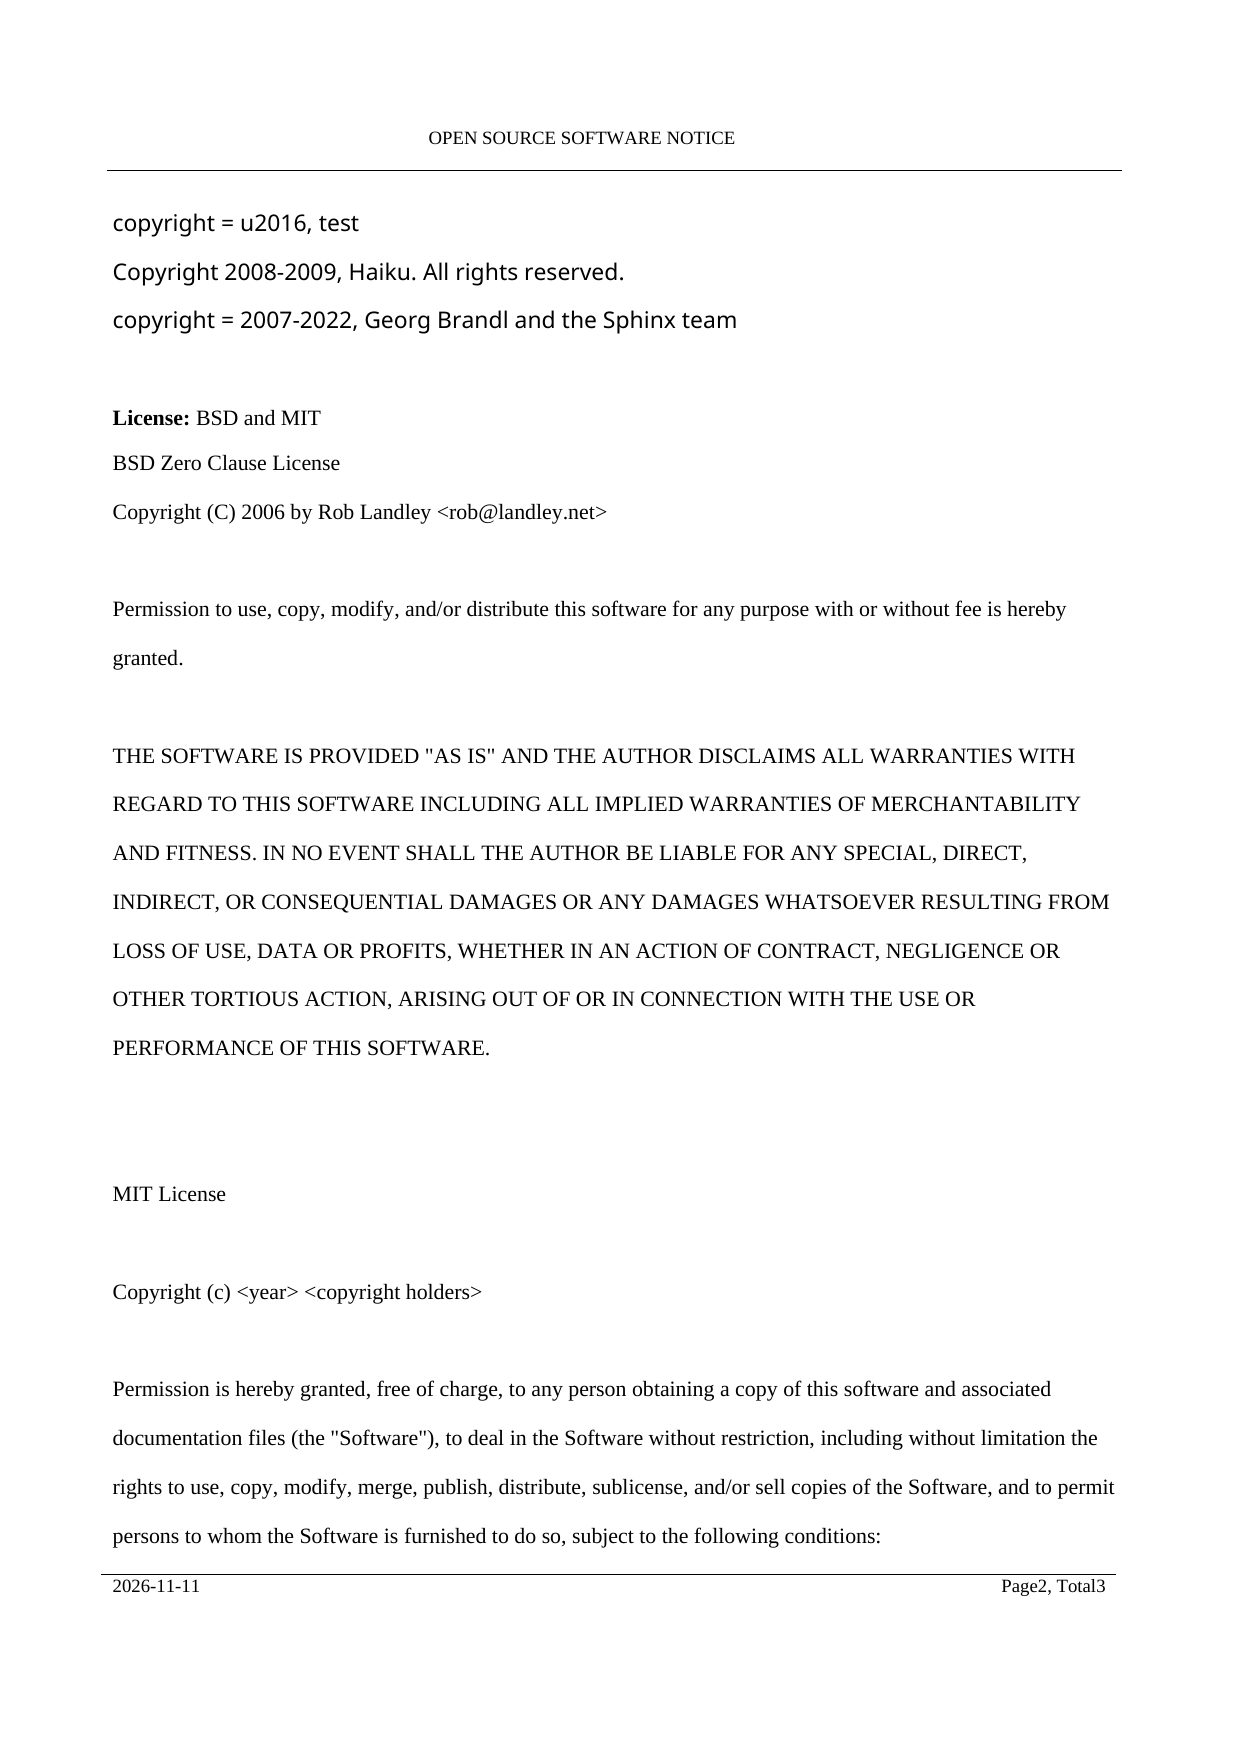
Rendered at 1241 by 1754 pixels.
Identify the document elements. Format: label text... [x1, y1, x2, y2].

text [112, 446, 1128, 1551]
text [112, 206, 1128, 385]
text License: BSD and MIT [112, 401, 1128, 434]
